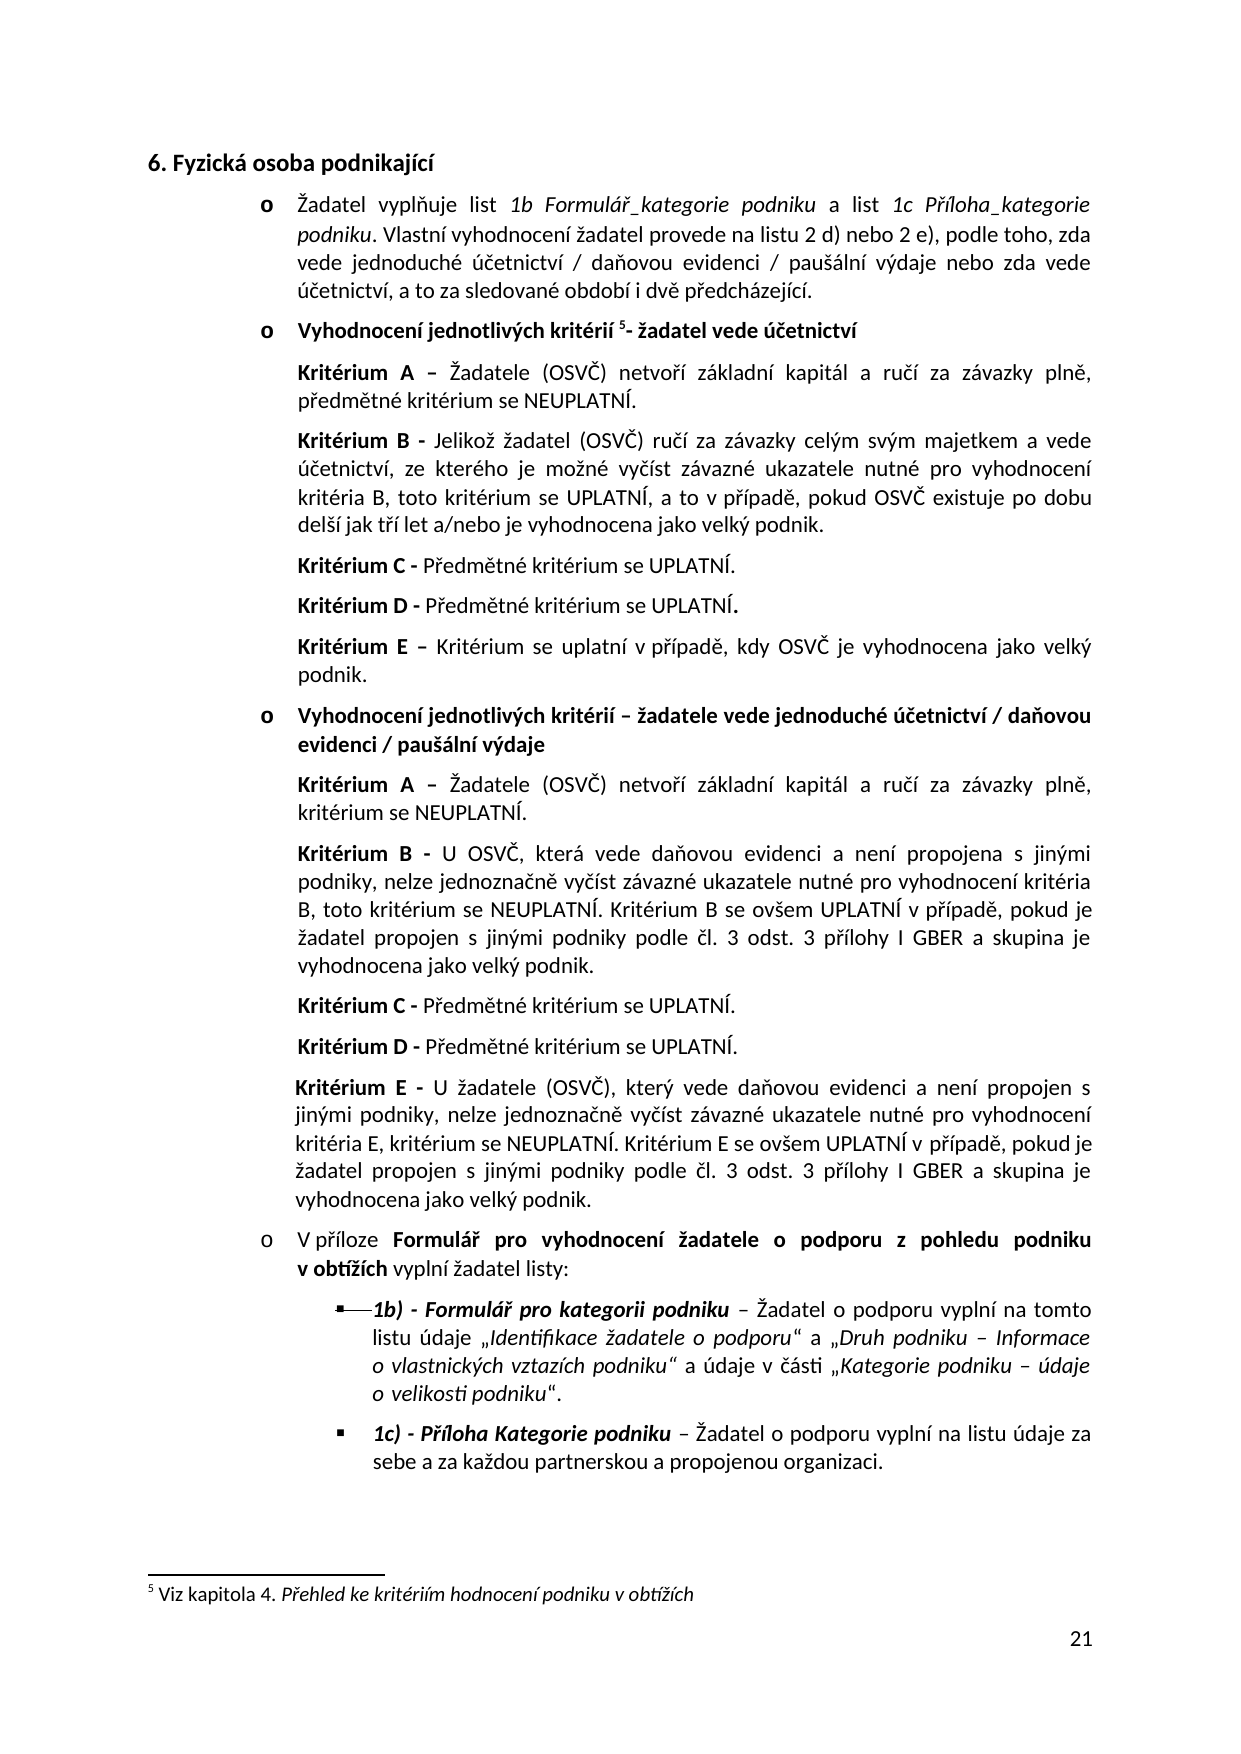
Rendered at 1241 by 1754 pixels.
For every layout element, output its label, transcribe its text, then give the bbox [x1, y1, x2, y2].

text Kritérium E – Kritérium se uplatní v případě, kdy OSVČ je vyhodnocena jako velký podnik. [298, 632, 1093, 688]
list 1c) - Příloha Kategorie podniku – Žadatel o podporu vyplní na listu údaje za sebe a za každou partnerskou a propojenou organizaci. [335, 1419, 1093, 1476]
text Kritérium B - Jelikož žadatel (OSVČ) ručí za závazky celým svým majetkem a vede účetnictví, ze kterého je možné vyčíst závazné ukazatele nutné pro vyhodnocení kritéria B, toto kritérium se UPLATNÍ, a to v případě, pokud OSVČ existuje po dobu delší jak tří let a/nebo je vyhodnocena jako velký podnik. [298, 427, 1093, 539]
text Kritérium E - U žadatele (OSVČ), který vede daňovou evidenci a není propojen s jinými podniky, nelze jednoznačně vyčíst závazné ukazatele nutné pro vyhodnocení kritéria E, kritérium se NEUPLATNÍ. Kritérium E se ovšem UPLATNÍ v případě, pokud je žadatel propojen s jinými podniky podle čl. 3 odst. 3 přílohy I GBER a skupina je vyhodnocena jako velký podnik. [295, 1073, 1093, 1213]
text Kritérium D - Předmětné kritérium se UPLATNÍ. [298, 1032, 1093, 1060]
text Kritérium A – Žadatele (OSVČ) netvoří základní kapitál a ručí za závazky plně, kritérium se NEUPLATNÍ. [298, 770, 1093, 826]
list 1b) - Formulář pro kategorii podniku – Žadatel o podporu vyplní na tomto listu údaje „Identifikace žadatele o podporu“ a „Druh podniku – Informace o vlastnických vztazích podniku“ a údaje v části „Kategorie podniku – údaje o velikosti podniku“. [335, 1295, 1093, 1407]
text Kritérium C - Předmětné kritérium se UPLATNÍ. [298, 992, 1093, 1019]
text Kritérium A – Žadatele (OSVČ) netvoří základní kapitál a ručí za závazky plně, předmětné kritérium se NEUPLATNÍ. [298, 358, 1093, 414]
text Kritérium D - Předmětné kritérium se UPLATNÍ. [298, 592, 1093, 620]
list V příloze Formulář pro vyhodnocení žadatele o podporu z pohledu podniku v obtížích vyplní žadatel listy: [260, 1225, 1093, 1282]
text Kritérium B - U OSVČ, která vede daňovou evidenci a není propojena s jinými podniky, nelze jednoznačně vyčíst závazné ukazatele nutné pro vyhodnocení kritéria B, toto kritérium se NEUPLATNÍ. Kritérium B se ovšem UPLATNÍ v případě, pokud je žadatel propojen s jinými podniky podle čl. 3 odst. 3 přílohy I GBER a skupina je vyhodnocena jako velký podnik. [298, 839, 1093, 979]
list Vyhodnocení jednotlivých kritérií – žadatele vede jednoduché účetnictví / daňovou evidenci / paušální výdaje [260, 701, 1093, 758]
subtitle 6. Fyzická osoba podnikající [148, 148, 1093, 178]
text Kritérium C - Předmětné kritérium se UPLATNÍ. [298, 551, 1093, 579]
list Vyhodnocení jednotlivých kritérií - žadatel vede účetnictví [260, 316, 1093, 346]
list Žadatel vyplňuje list 1b Formulář_kategorie podniku a list 1c Příloha_kategorie podniku. Vlastní vyhodnocení žadatel provede na listu 2 d) nebo 2 e), podle toho, zda vede jednoduché účetnictví / daňovou evidenci / paušální výdaje nebo zda vede účetnictví, a to za sledované období i dvě předcházející. [260, 191, 1093, 304]
